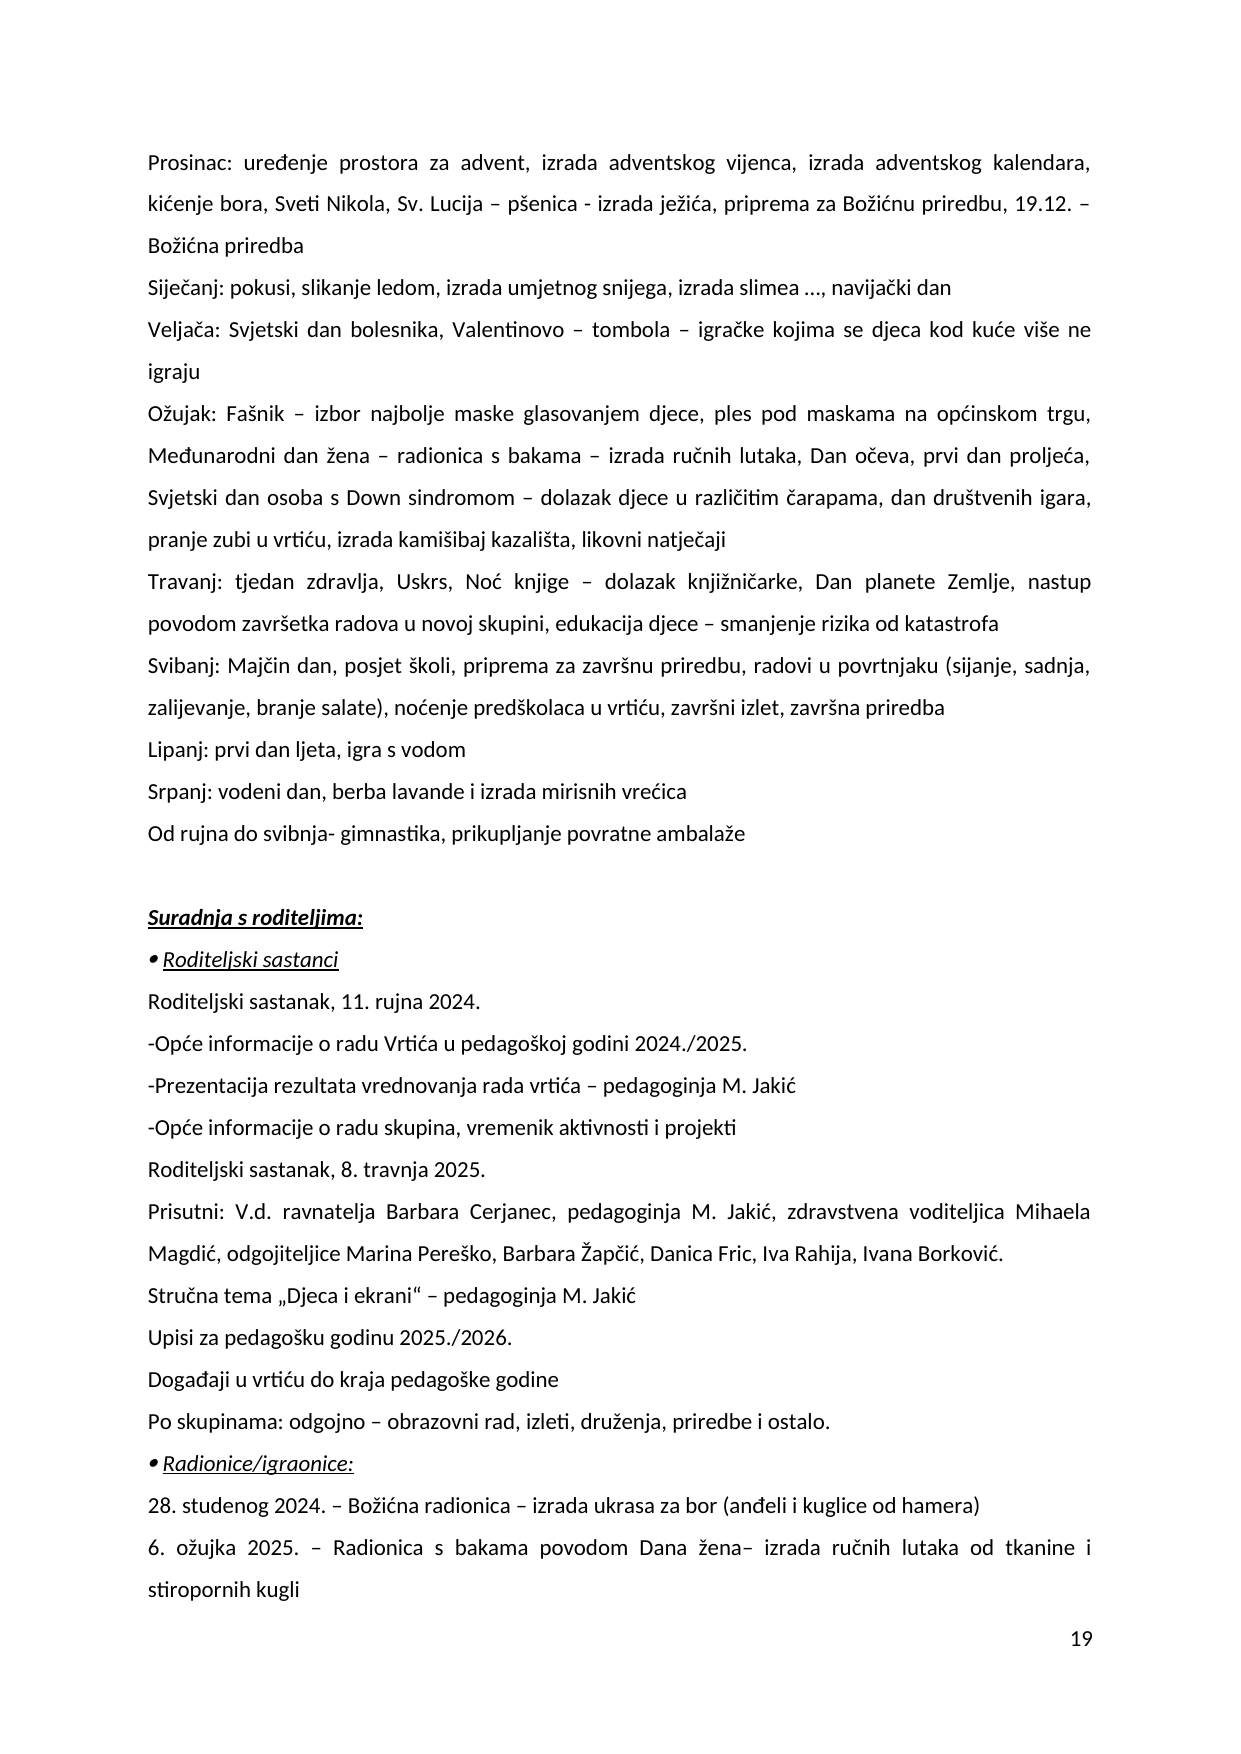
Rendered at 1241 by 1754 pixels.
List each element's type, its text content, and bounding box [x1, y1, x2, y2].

text -Prezentacija rezultata vrednovanja rada vrtića – pedagoginja M. Jakić [148, 1071, 1093, 1099]
text Od rujna do svibnja- gimnastika, prikupljanje povratne ambalaže [148, 819, 1093, 847]
text Prisutni: V.d. ravnatelja Barbara Cerjanec, pedagoginja M. Jakić, zdravstvena voditeljica Mihaela Magdić, odgojiteljice Marina Pereško, Barbara Žapčić, Danica Fric, Iva Rahija, Ivana Borković. [148, 1197, 1093, 1267]
list Roditeljski sastanci [148, 945, 1093, 973]
text Prosinac: uređenje prostora za advent, izrada adventskog vijenca, izrada adventskog kalendara, kićenje bora, Sveti Nikola, Sv. Lucija – pšenica - izrada ježića, priprema za Božićnu priredbu, 19.12. – Božićna priredba [148, 148, 1093, 259]
text Lipanj: prvi dan ljeta, igra s vodom [148, 735, 1093, 763]
text Roditeljski sastanak, 8. travnja 2025. [148, 1155, 1093, 1183]
text Stručna tema „Djeca i ekrani“ – pedagoginja M. Jakić [148, 1281, 1093, 1309]
text -Opće informacije o radu Vrtića u pedagoškoj godini 2024./2025. [148, 1029, 1093, 1057]
text Upisi za pedagošku godinu 2025./2026. [148, 1323, 1093, 1351]
text Suradnja s roditeljima: [148, 903, 1093, 931]
text Siječanj: pokusi, slikanje ledom, izrada umjetnog snijega, izrada slimea …, navijački dan [148, 273, 1093, 302]
list Radionice/igraonice: [148, 1449, 1093, 1477]
text Ožujak: Fašnik – izbor najbolje maske glasovanjem djece, ples pod maskama na općinskom trgu, Međunarodni dan žena – radionica s bakama – izrada ručnih lutaka, Dan očeva, prvi dan proljeća, Svjetski dan osoba s Down sindromom – dolazak djece u različitim čarapama, dan društvenih igara, pranje zubi u vrtiću, izrada kamišibaj kazališta, likovni natječaji [148, 399, 1093, 553]
text 6. ožujka 2025. – Radionica s bakama povodom Dana žena– izrada ručnih lutaka od tkanine i stiropornih kugli [148, 1533, 1093, 1603]
text Događaji u vrtiću do kraja pedagoške godine [148, 1365, 1093, 1393]
text Travanj: tjedan zdravlja, Uskrs, Noć knjige – dolazak knjižničarke, Dan planete Zemlje, nastup povodom završetka radova u novoj skupini, edukacija djece – smanjenje rizika od katastrofa [148, 567, 1093, 637]
text 28. studenog 2024. – Božićna radionica – izrada ukrasa za bor (anđeli i kuglice od hamera) [148, 1491, 1093, 1519]
text Po skupinama: odgojno – obrazovni rad, izleti, druženja, priredbe i ostalo. [148, 1407, 1093, 1435]
text Svibanj: Majčin dan, posjet školi, priprema za završnu priredbu, radovi u povrtnjaku (sijanje, sadnja, zalijevanje, branje salate), noćenje predškolaca u vrtiću, završni izlet, završna priredba [148, 651, 1093, 721]
text -Opće informacije o radu skupina, vremenik aktivnosti i projekti [148, 1113, 1093, 1141]
text Veljača: Svjetski dan bolesnika, Valentinovo – tombola – igračke kojima se djeca kod kuće više ne igraju [148, 316, 1093, 386]
text Roditeljski sastanak, 11. rujna 2024. [148, 987, 1093, 1015]
text Srpanj: vodeni dan, berba lavande i izrada mirisnih vrećica [148, 777, 1093, 805]
